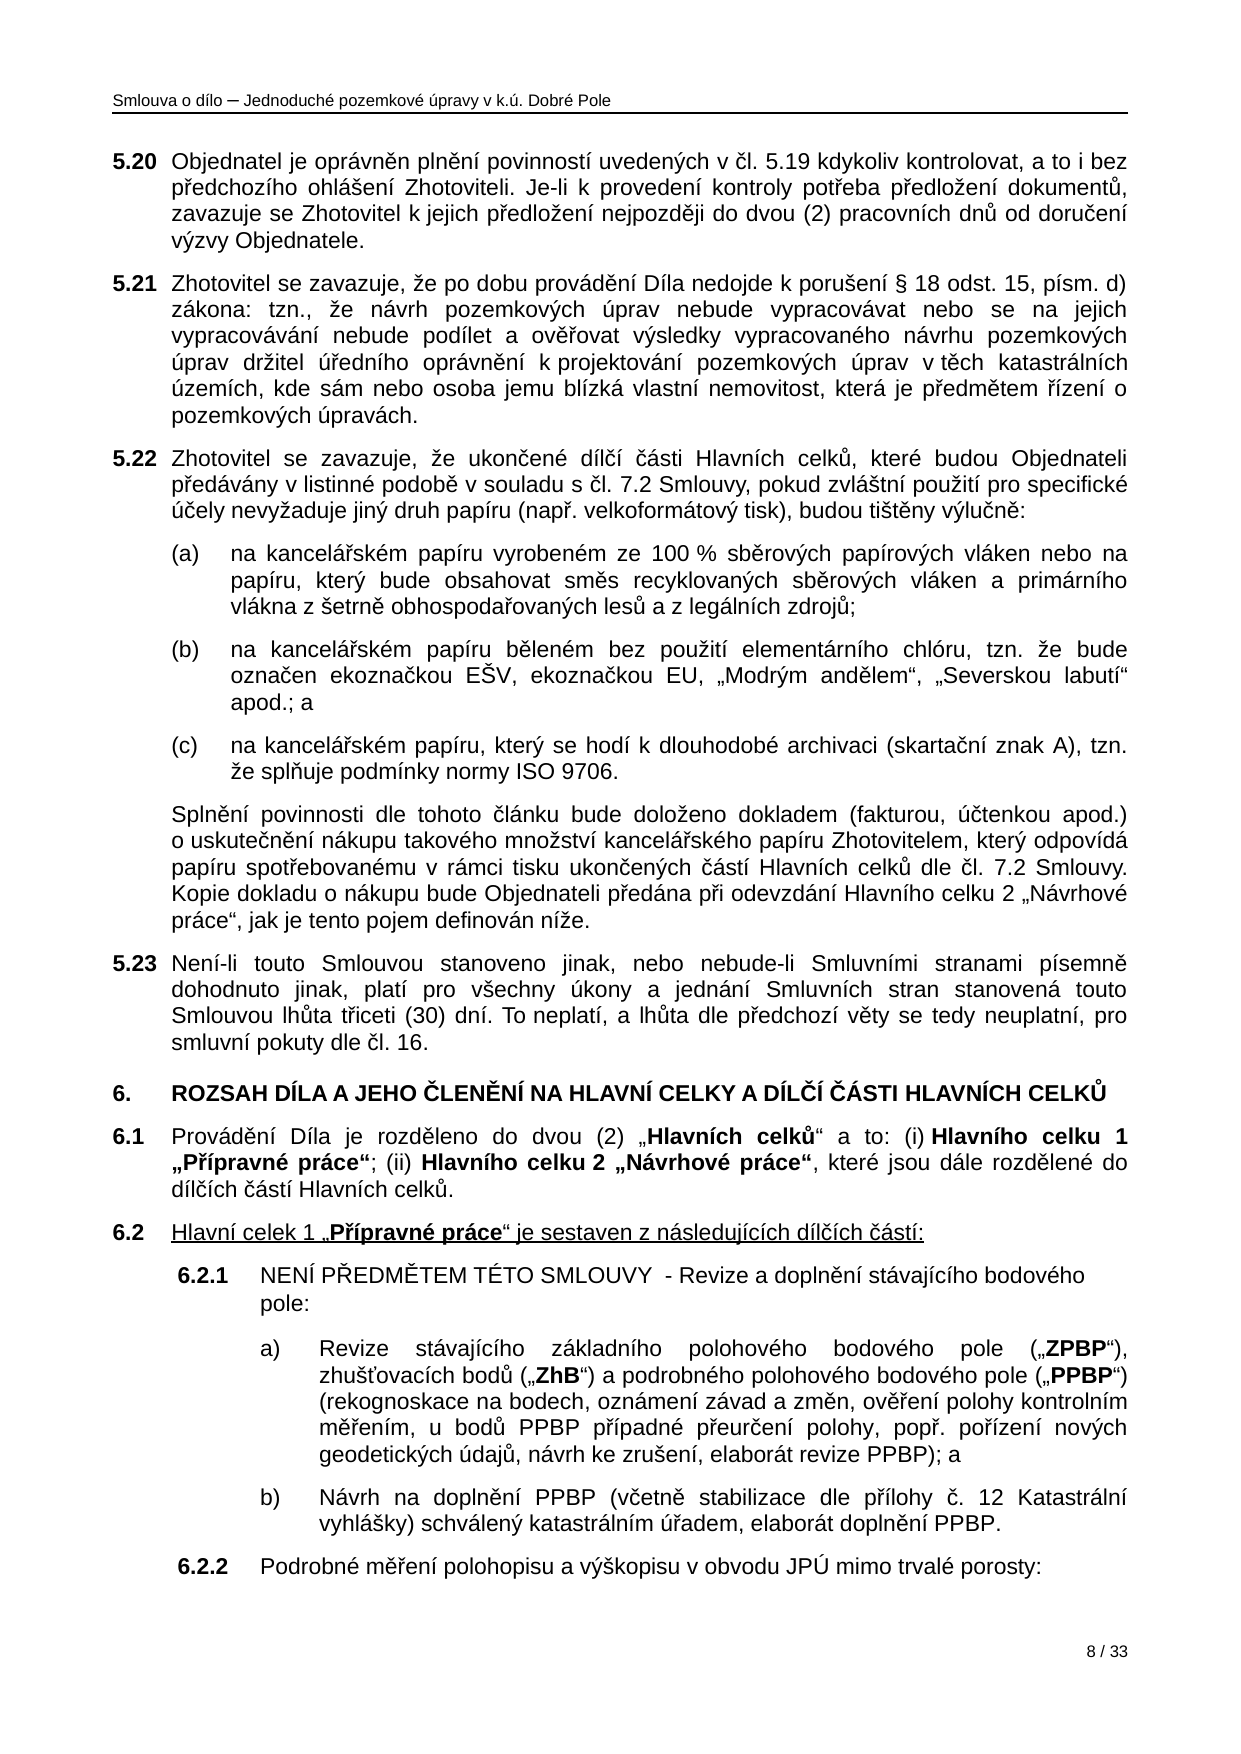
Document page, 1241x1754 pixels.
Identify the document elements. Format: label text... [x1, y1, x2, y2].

text Není-li touto Smlouvou stanoveno jinak, nebo nebude-li Smluvními stranami písemně dohodnuto jinak, platí pro všechny úkony a jednání Smluvních stran stanovená touto Smlouvou lhůta třiceti (30) dní. To neplatí, a lhůta dle předchozí věty se tedy neuplatní, pro smluvní pokuty dle čl. 16. [112, 949, 1128, 1055]
text Objednatel je oprávněn plnění povinností uvedených v čl. 5.19 kdykoliv kontrolovat, a to i bez předchozího ohlášení Zhotoviteli. Je-li k provedení kontroly potřeba předložení dokumentů, zavazuje se Zhotovitel k jejich předložení nejpozději do dvou (2) pracovních dnů od doručení výzvy Objednatele. [112, 148, 1128, 253]
list Návrh na doplnění PPBP (včetně stabilizace dle přílohy č. 12 Katastrální vyhlášky) schválený katastrálním úřadem, elaborát doplnění PPBP. [260, 1484, 1128, 1536]
list Revize stávajícího základního polohového bodového pole („ZPBP“), zhušťovacích bodů („ZhB“) a podrobného polohového bodového pole („PPBP“) (rekognoskace na bodech, oznámení závad a změn, ověření polohy kontrolním měřením, u bodů PPBP případné přeurčení polohy, popř. pořízení nových geodetických údajů, návrh ke zrušení, elaborát revize PPBP); a [260, 1335, 1128, 1467]
text Provádění Díla je rozděleno do dvou (2) „Hlavních celků“ a to: (i) Hlavního celku 1 „Přípravné práce“; (ii) Hlavního celku 2 „Návrhové práce“, které jsou dále rozdělené do dílčích částí Hlavních celků. [112, 1123, 1128, 1202]
text Podrobné měření polohopisu a výškopisu v obvodu JPÚ mimo trvalé porosty: [177, 1553, 1128, 1579]
list na kancelářském papíru vyrobeném ze 100 % sběrových papírových vláken nebo na papíru, který bude obsahovat směs recyklovaných sběrových vláken a primárního vlákna z šetrně obhospodařovaných lesů a z legálních zdrojů; [171, 540, 1128, 619]
text NENÍ PŘEDMĚTEM TÉTO SMLOUVY - Revize a doplnění stávajícího bodového pole: [177, 1262, 1128, 1317]
text Zhotovitel se zavazuje, že po dobu provádění Díla nedojde k porušení § 18 odst. 15, písm. d) zákona: tzn., že návrh pozemkových úprav nebude vypracovávat nebo se na jejich vypracovávání nebude podílet a ověřovat výsledky vypracovaného návrhu pozemkových úprav držitel úředního oprávnění k projektování pozemkových úprav v těch katastrálních územích, kde sám nebo osoba jemu blízká vlastní nemovitost, která je předmětem řízení o pozemkových úpravách. [112, 270, 1128, 428]
text Zhotovitel se zavazuje, že ukončené dílčí části Hlavních celků, které budou Objednateli předávány v listinné podobě v souladu s čl. 7.2 Smlouvy, pokud zvláštní použití pro specifické účely nevyžaduje jiný druh papíru (např. velkoformátový tisk), budou tištěny výlučně: [112, 444, 1128, 524]
text Rozsah díla a jeho členění na hlavní celky a dílčí části Hlavních celků [112, 1080, 1128, 1106]
list na kancelářském papíru běleném bez použití elementárního chlóru, tzn. že bude označen ekoznačkou EŠV, ekoznačkou EU, „Modrým andělem“, „Severskou labutí“ apod.; a [171, 636, 1128, 715]
text Hlavní celek 1 „Přípravné práce“ je sestaven z následujících dílčích částí: [112, 1219, 1128, 1245]
list na kancelářském papíru, který se hodí k dlouhodobé archivaci (skartační znak A), tzn. že splňuje podmínky normy ISO 9706. [171, 732, 1128, 784]
list Splnění povinnosti dle tohoto článku bude doloženo dokladem (fakturou, účtenkou apod.) o uskutečnění nákupu takového množství kancelářského papíru Zhotovitelem, který odpovídá papíru spotřebovanému v rámci tisku ukončených částí Hlavních celků dle čl. 7.2 Smlouvy. Kopie dokladu o nákupu bude Objednateli předána při odevzdání Hlavního celku 2 „Návrhové práce“, jak je tento pojem definován níže. [171, 801, 1128, 933]
